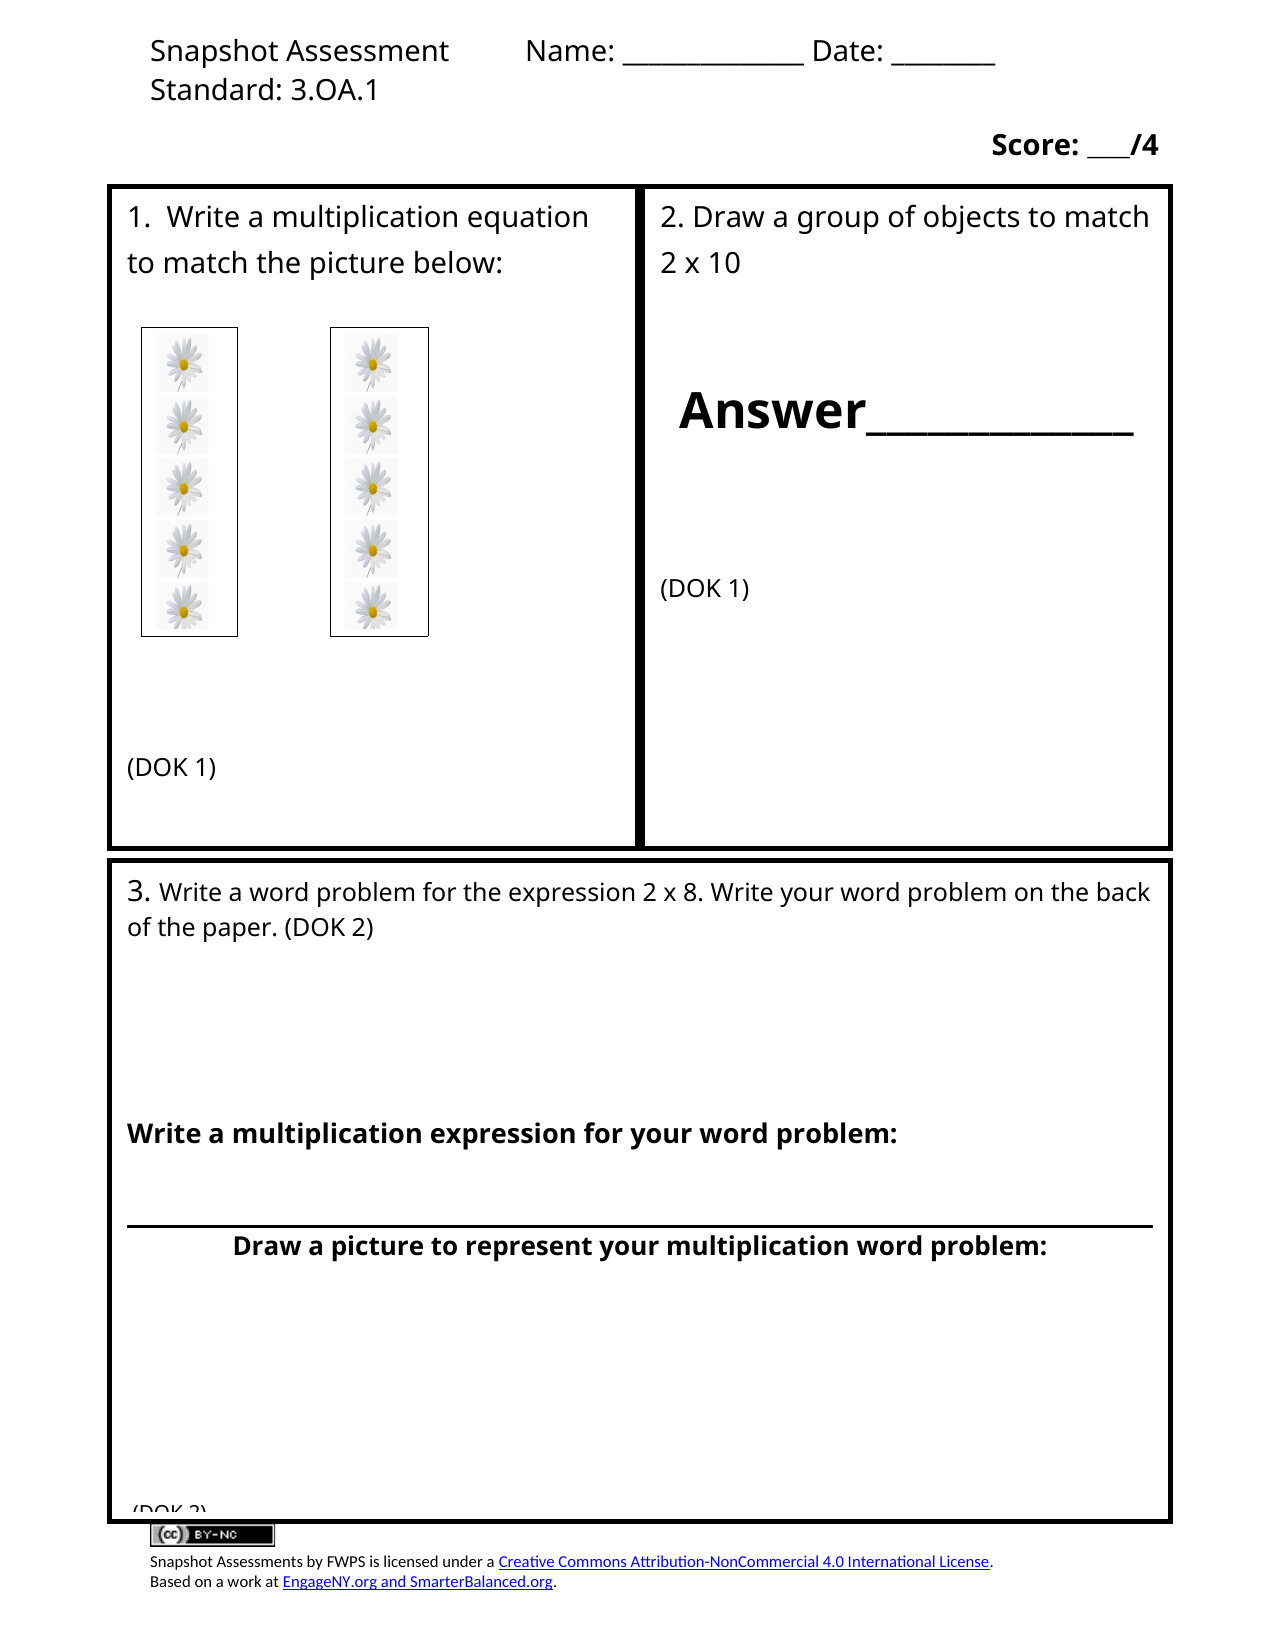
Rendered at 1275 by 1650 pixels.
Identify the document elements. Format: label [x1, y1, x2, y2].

picture [155, 334, 209, 392]
picture [155, 458, 209, 516]
picture [344, 582, 398, 629]
picture [150, 1524, 275, 1547]
picture [344, 396, 398, 454]
picture [344, 520, 398, 578]
picture [344, 458, 398, 516]
picture [344, 334, 398, 392]
picture [155, 396, 209, 454]
picture [155, 520, 209, 578]
picture [155, 582, 209, 629]
